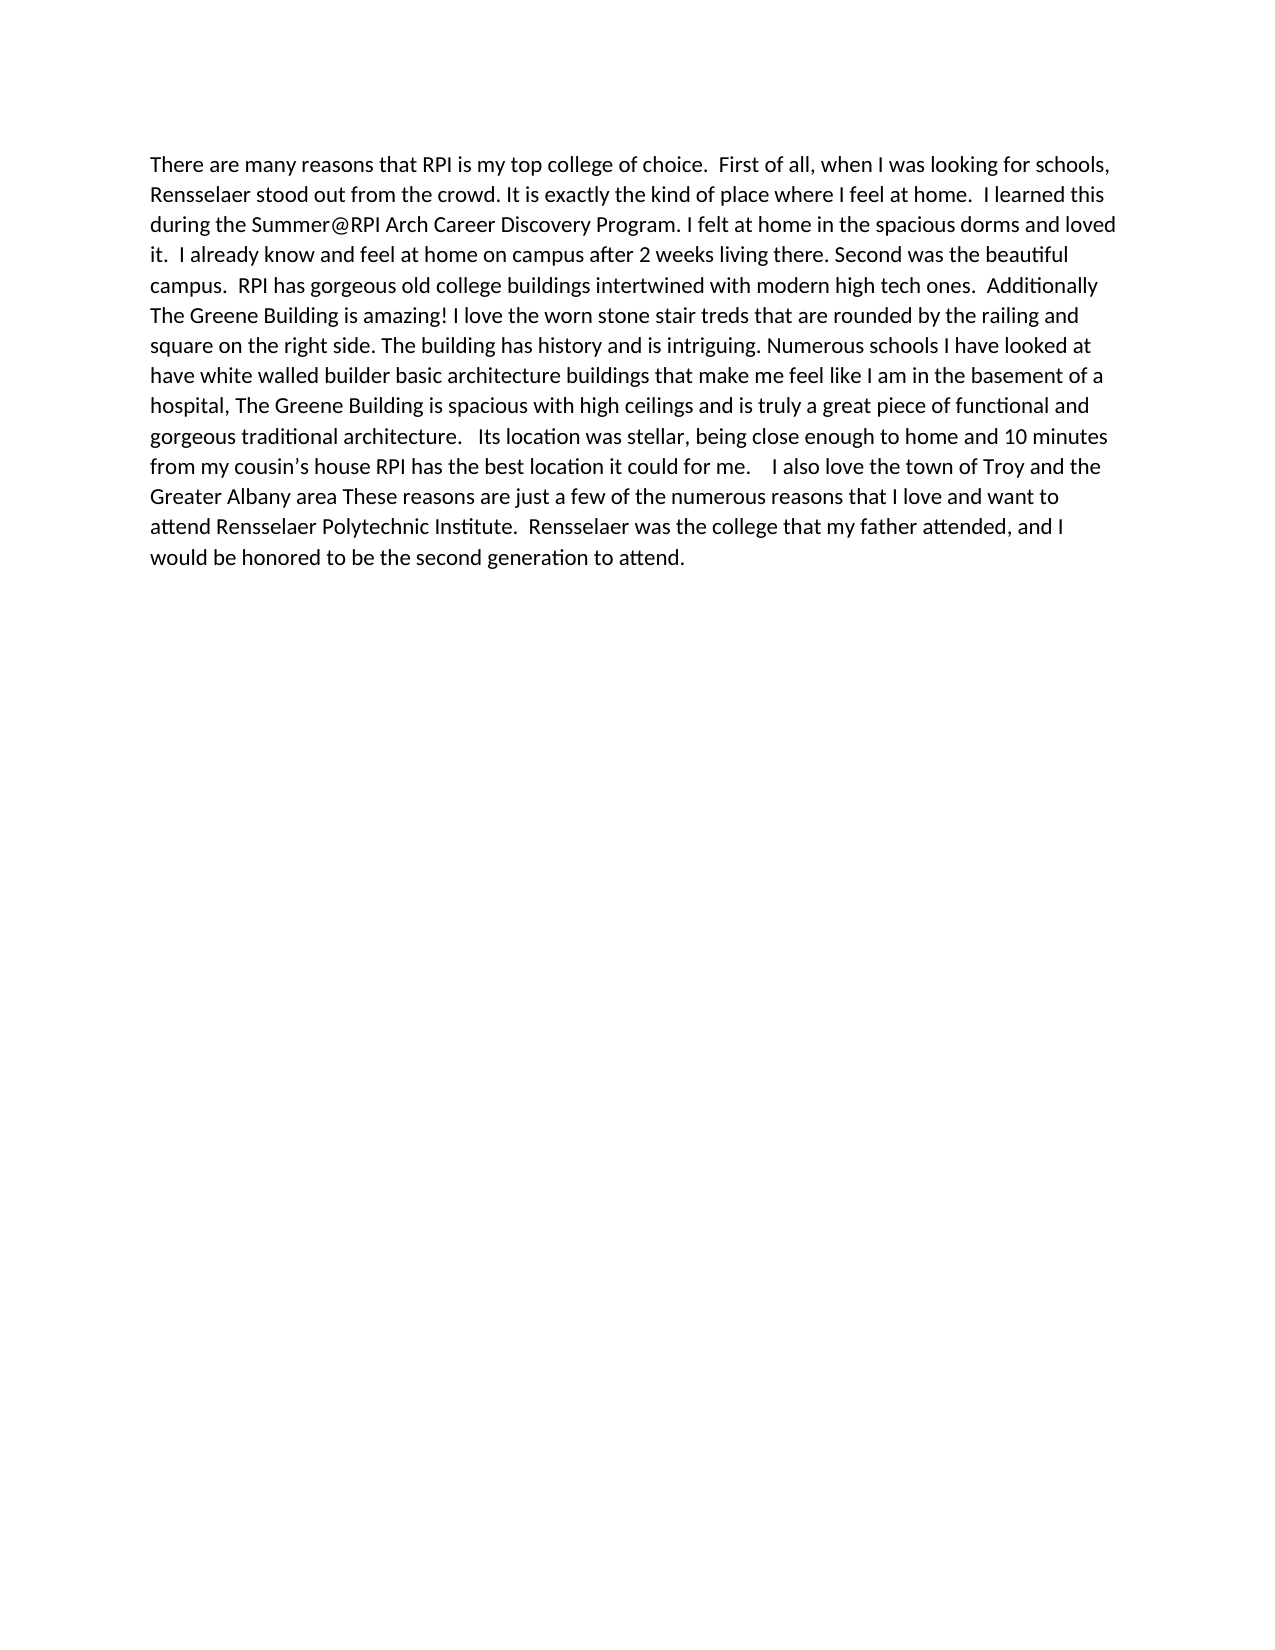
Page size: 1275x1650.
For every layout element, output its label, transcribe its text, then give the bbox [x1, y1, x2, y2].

text There are many reasons that RPI is my top college of choice. First of all, when I was looking for schools, Rensselaer stood out from the crowd. It is exactly the kind of place where I feel at home. I learned this during the Summer@RPI Arch Career Discovery Program. I felt at home in the spacious dorms and loved it. I already know and feel at home on campus after 2 weeks living there. Second was the beautiful campus. RPI has gorgeous old college buildings intertwined with modern high tech ones. Additionally The Greene Building is amazing! I love the worn stone stair treds that are rounded by the railing and square on the right side. The building has history and is intriguing. Numerous schools I have looked at have white walled builder basic architecture buildings that make me feel like I am in the basement of a hospital, The Greene Building is spacious with high ceilings and is truly a great piece of functional and gorgeous traditional architecture. Its location was stellar, being close enough to home and 10 minutes from my cousin’s house RPI has the best location it could for me. I also love the town of Troy and the Greater Albany area These reasons are just a few of the numerous reasons that I love and want to attend Rensselaer Polytechnic Institute. Rensselaer was the college that my father attended, and I would be honored to be the second generation to attend. [150, 150, 1125, 571]
